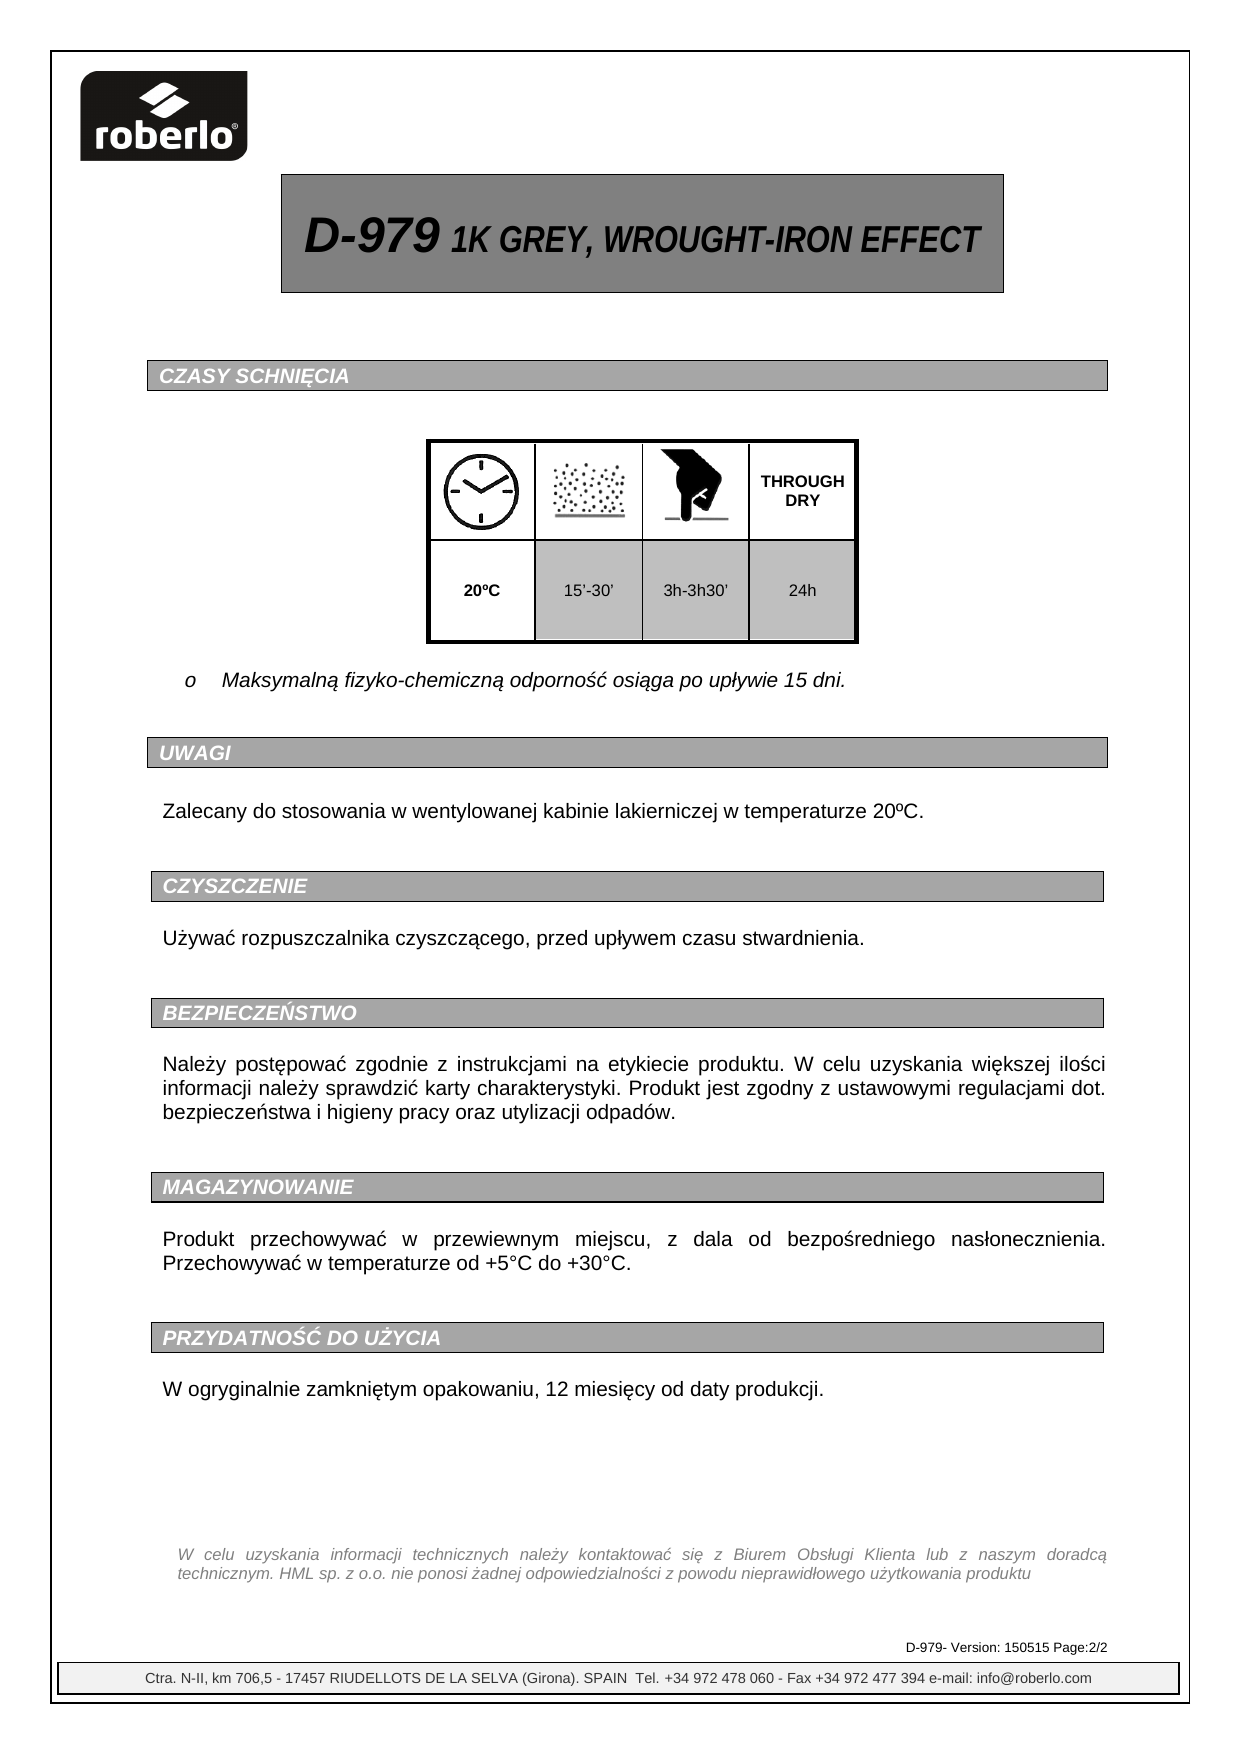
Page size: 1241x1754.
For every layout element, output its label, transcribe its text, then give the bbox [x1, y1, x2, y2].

table_header CZYSZCZENIE [152, 872, 1103, 901]
text W ogryginalnie zamkniętym opakowaniu, 12 miesięcy od daty produkcji. [162, 1377, 856, 1401]
table_cell 20ºC [431, 541, 534, 639]
text W celu uzyskania informacji technicznych należy kontaktować się z Biurem Obsługi Klienta lub z naszym doradcą technicznym. HML sp. z o.o. nie ponosi żadnej odpowiedzialności z powodu nieprawidłowego użytkowania produktu [177, 1544, 1107, 1583]
table_header PRZYDATNOŚĆ DO UŻYCIA [152, 1323, 1103, 1352]
table_header [431, 443, 535, 539]
table_header UWAGI [148, 738, 1107, 767]
table_header [643, 443, 749, 539]
picture [550, 446, 627, 536]
table_header CZASY SCHNIĘCIA [148, 361, 1107, 390]
table_cell 15’-30’ [536, 541, 642, 639]
table_header [536, 443, 642, 539]
table_cell 3h-3h30’ [643, 541, 748, 639]
list Maksymalną fizyko-chemiczną odporność osiąga po upływie 15 dni. [184, 668, 1107, 694]
text Produkt przechowywać w przewiewnym miejscu, z dala od bezpośredniego nasłonecznienia. Przechowywać w temperaturze od +5°C do +30°C. [162, 1226, 1107, 1274]
table_cell 24h [750, 541, 854, 639]
text Używać rozpuszczalnika czyszczącego, przed upływem czasu stwardnienia. [162, 926, 1107, 949]
table_header THROUGH DRY [750, 443, 854, 539]
text Należy postępować zgodnie z instrukcjami na etykiecie produktu. W celu uzyskania większej ilości informacji należy sprawdzić karty charakterystyki. Produkt jest zgodny z ustawowymi regulacjami dot. bezpieczeństwa i higieny pracy oraz utylizacji odpadów. [162, 1052, 1107, 1124]
picture [657, 446, 734, 537]
table_header BEZPIECZEŃSTWO [152, 999, 1103, 1027]
text Zalecany do stosowania w wentylowanej kabinie lakierniczej w temperaturze 20ºC. [162, 799, 1107, 823]
table_header MAGAZYNOWANIE [152, 1173, 1103, 1201]
picture [80, 71, 248, 161]
picture [442, 451, 522, 531]
